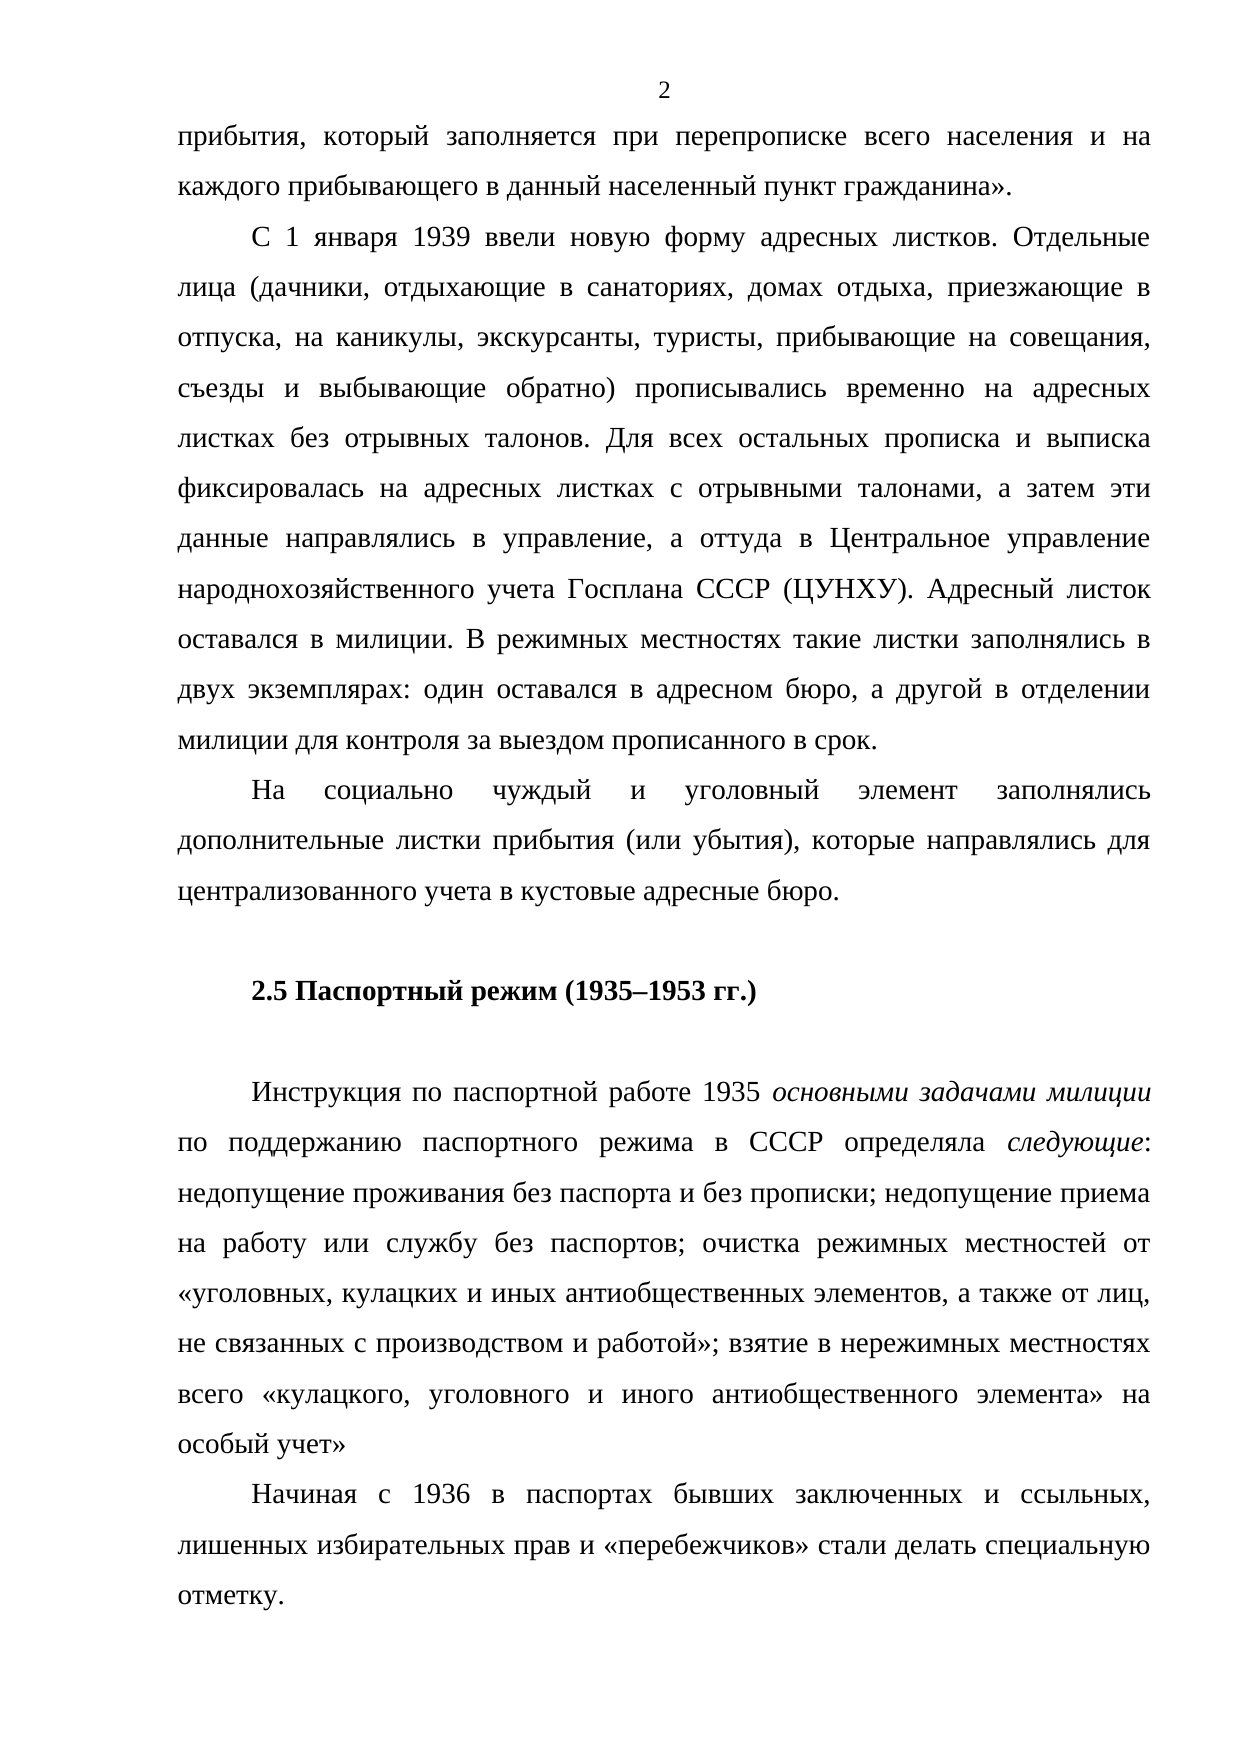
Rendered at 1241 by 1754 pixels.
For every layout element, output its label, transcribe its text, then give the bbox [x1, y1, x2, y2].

text С 1 января 1939 ввели новую форму адресных листков. Отдельные лица (дачники, отдыхающие в санаториях, домах отдыха, приезжающие в отпуска, на каникулы, экскурсанты, туристы, прибывающие на совещания, съезды и выбывающие обратно) прописывались временно на адресных листках без отрывных талонов. Для всех остальных прописка и выписка фиксировалась на адресных листках с отрывными талонами, а затем эти данные направлялись в управление, а оттуда в Центральное управление народнохозяйственного учета Госплана СССР (ЦУНХУ). Адресный листок оставался в милиции. В режимных местностях такие листки заполнялись в двух экземплярах: один оставался в адресном бюро, а другой в отделении милиции для контроля за выездом прописанного в срок. [177, 219, 1152, 755]
text Инструкция по паспортной работе 1935 основными задачами милиции по поддержанию паспортного режима в СССР определяла следующие: недопущение проживания без паспорта и без прописки; недопущение приема на работу или службу без паспортов; очистка режимных местностей от «уголовных, кулацких и иных антиобщественных элементов, а также от лиц, не связанных с производством и работой»; взятие в нережимных местностях всего «кулацкого, уголовного и иного антиобщественного элемента» на особый учет» [177, 1074, 1152, 1460]
subtitle 2.5 Паспортный режим (1935–1953 гг.) [177, 973, 1152, 1007]
text На социально чуждый и уголовный элемент заполнялись дополнительные листки прибытия (или убытия), которые направлялись для централизованного учета в кустовые адресные бюро. [177, 772, 1152, 906]
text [177, 118, 1152, 202]
text Начиная с 1936 в паспортах бывших заключенных и ссыльных, лишенных избирательных прав и «перебежчиков» стали делать специальную отметку. [177, 1477, 1152, 1611]
